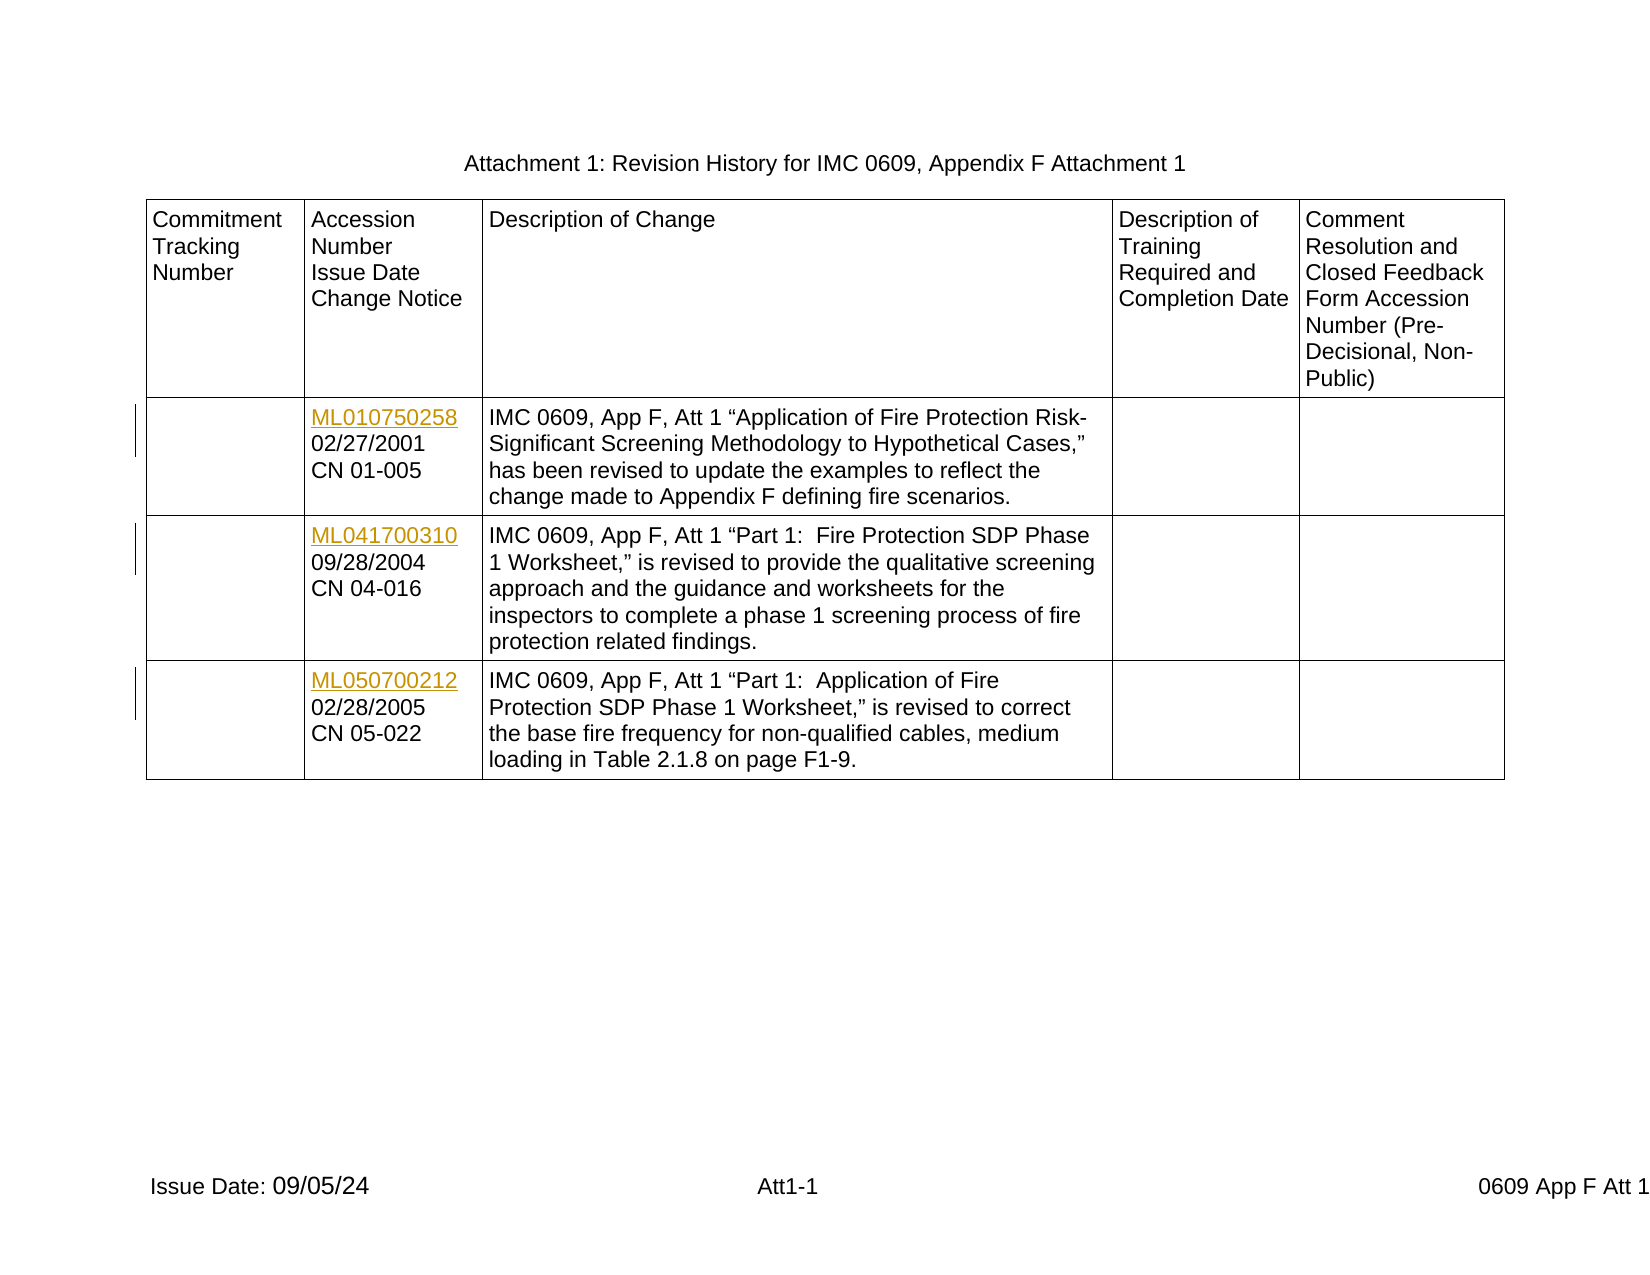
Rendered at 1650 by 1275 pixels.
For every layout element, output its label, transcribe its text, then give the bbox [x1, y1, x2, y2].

table_cell 09/28/2004 CN 04-016 [305, 516, 482, 660]
table_cell [1113, 398, 1299, 515]
table_header Description of Training Required and Completion Date [1113, 200, 1299, 397]
table_header Description of Change [483, 200, 1112, 397]
table_cell 02/28/2005 CN 05-022 [305, 661, 482, 779]
table_cell IMC 0609, App F, Att 1 “Part 1: Fire Protection SDP Phase 1 Worksheet,” is revised to provide the qualitative screening approach and the guidance and worksheets for the inspectors to complete a phase 1 screening process of fire protection related findings. [483, 516, 1112, 660]
table_cell [1113, 516, 1299, 660]
table_cell [147, 661, 304, 779]
table_cell IMC 0609, App F, Att 1 “Part 1: Application of Fire Protection SDP Phase 1 Worksheet,” is revised to correct the base fire frequency for non-qualified cables, medium loading in Table 2.1.8 on page F1-9. [483, 661, 1112, 779]
table_cell 02/27/2001 CN 01-005 [305, 398, 482, 515]
table_cell [1300, 398, 1504, 515]
table_cell [1300, 516, 1504, 660]
table_cell [147, 398, 304, 515]
table_header Commitment Tracking Number [147, 200, 304, 397]
table_cell [1300, 661, 1504, 779]
table_cell [147, 516, 304, 660]
table_header Comment Resolution and Closed Feedback Form Accession Number (PreDecisional, Non-Public) [1300, 200, 1504, 397]
title Attachment 1: Revision History for IMC 0609, Appendix F Attachment 1 [150, 150, 1500, 176]
table_header Accession Number Issue Date Change Notice [305, 200, 482, 397]
table_cell [1113, 661, 1299, 779]
table_cell IMC 0609, App F, Att 1 “Application of Fire Protection Risk-Significant Screening Methodology to Hypothetical Cases,” has been revised to update the examples to reflect the change made to Appendix F defining fire scenarios. [483, 398, 1112, 515]
